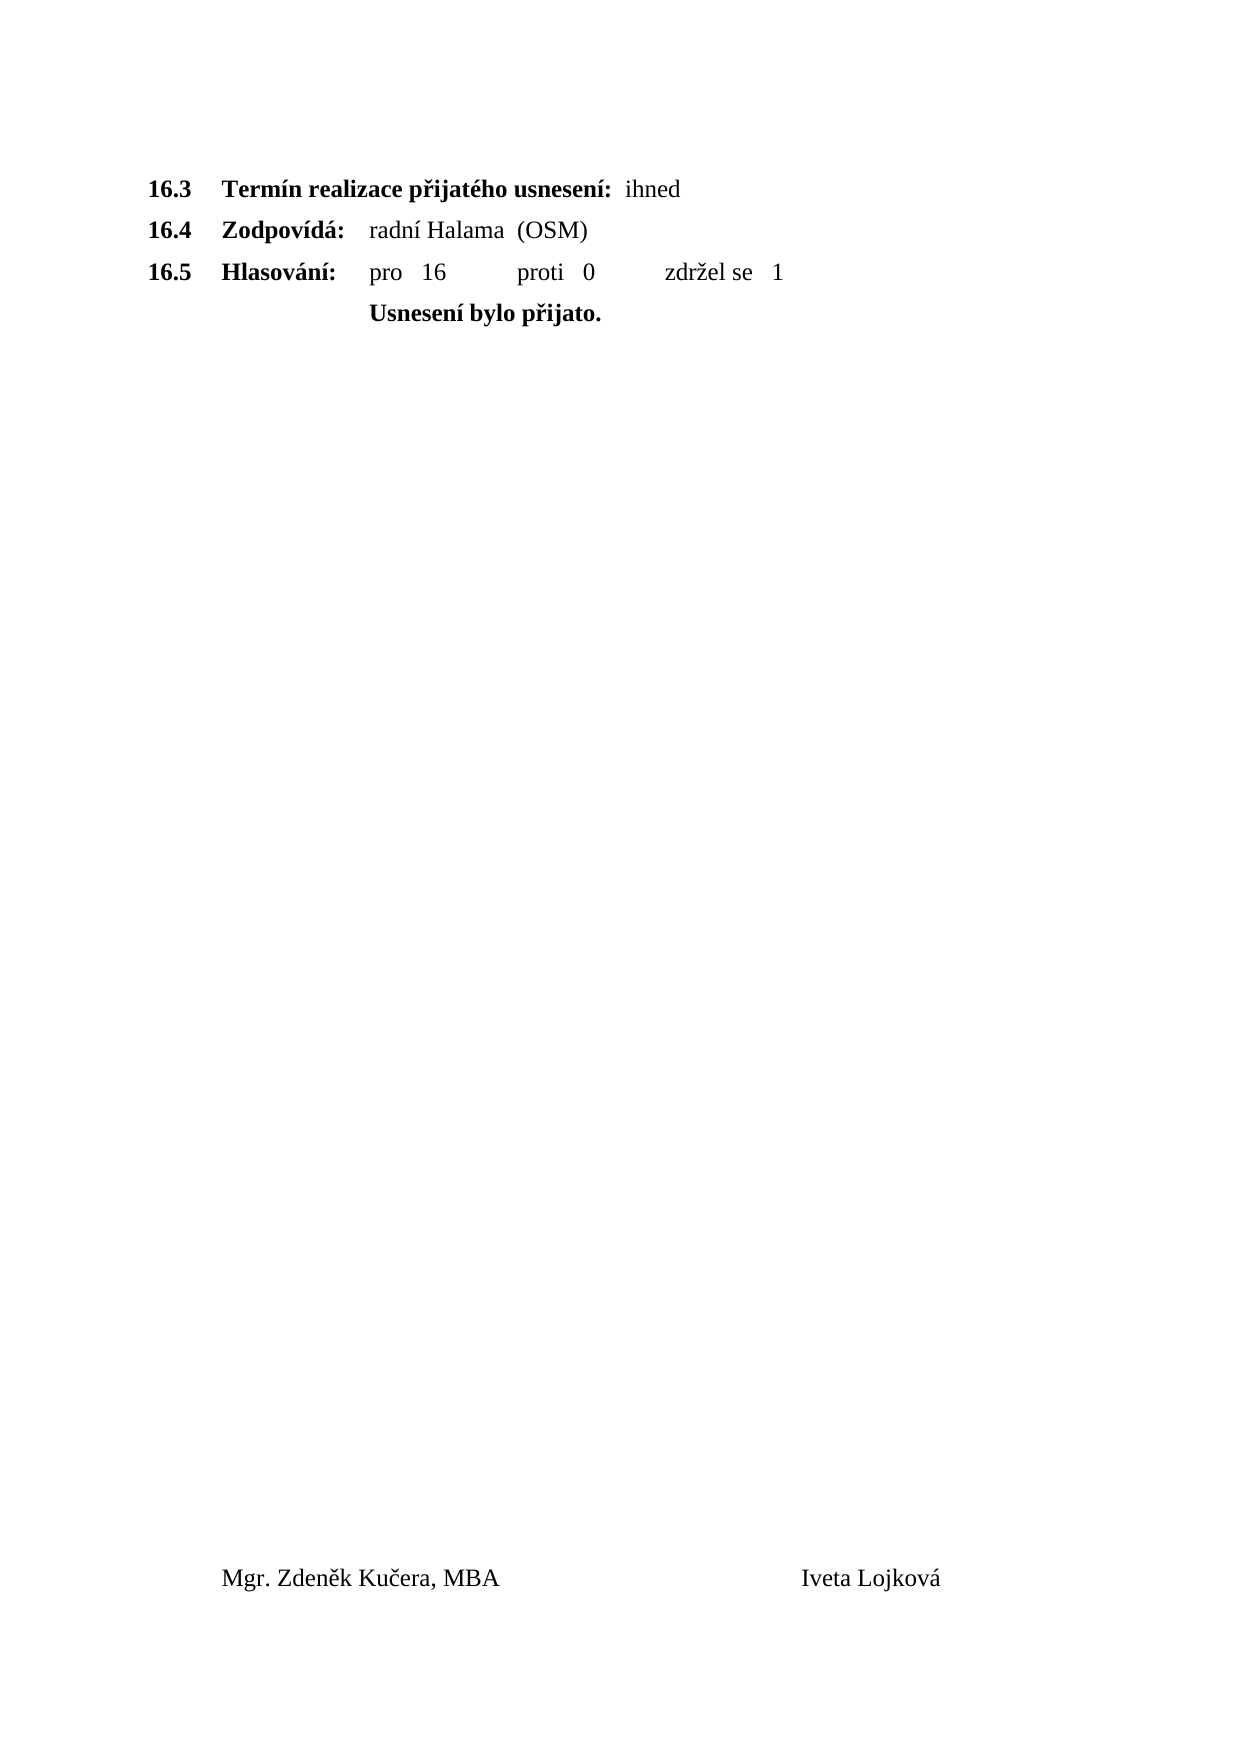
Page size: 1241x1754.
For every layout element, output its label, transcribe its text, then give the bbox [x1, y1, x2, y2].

text Mgr. Zdeněk Kučera, MBA Iveta Lojková [148, 1563, 1093, 1592]
text 16.4 Zodpovídá: radní Halama (OSM) [148, 215, 1093, 244]
text 16.5 Hlasování: pro 16 proti 0 zdržel se 1 [148, 257, 1093, 285]
text Usnesení bylo přijato. [295, 298, 1093, 327]
text 16.3 Termín realizace přijatého usnesení: ihned [148, 174, 1093, 203]
